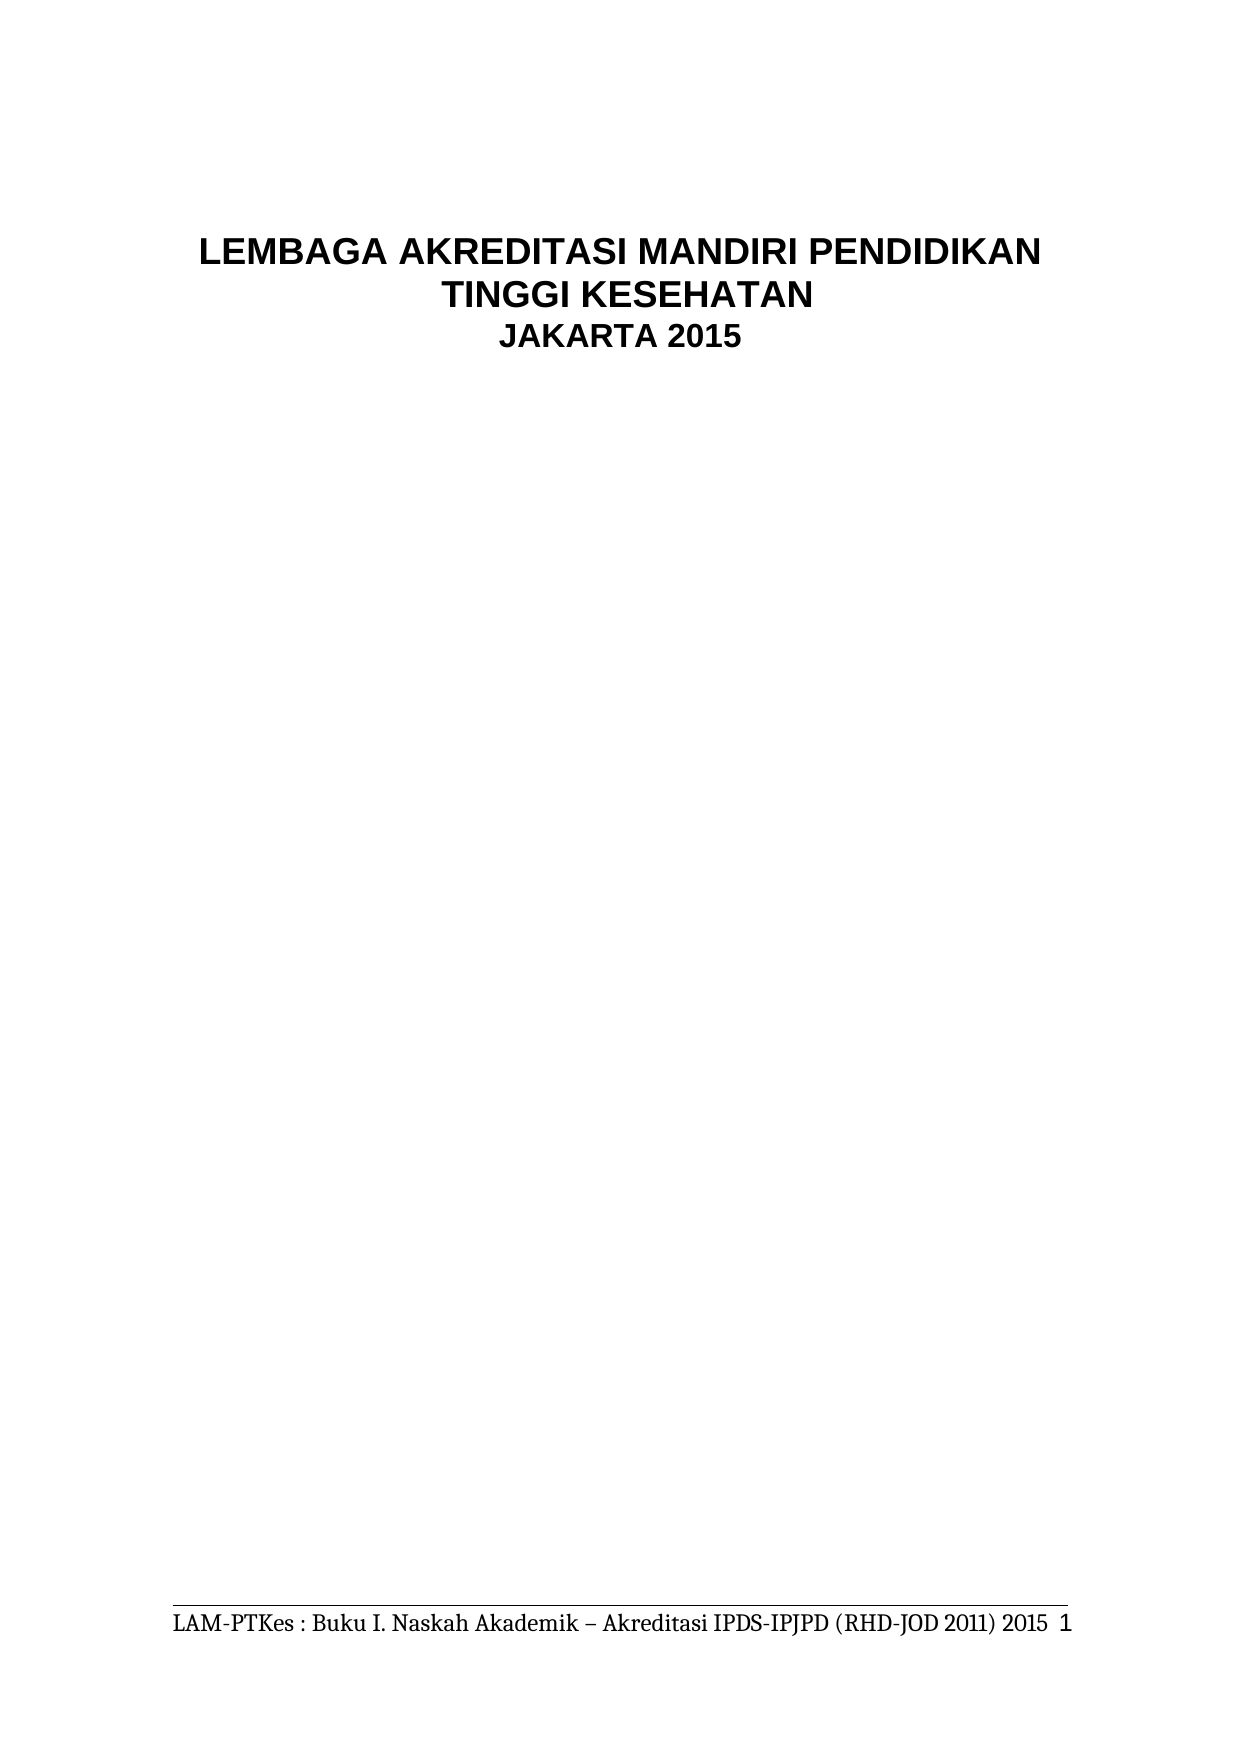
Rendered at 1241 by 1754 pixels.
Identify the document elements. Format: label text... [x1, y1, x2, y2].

text LEMBAGA AKREDITASI MANDIRI PENDIDIKAN TINGGI KESEHATAN [158, 229, 1082, 316]
text JAKARTA 2015 [172, 316, 1068, 354]
